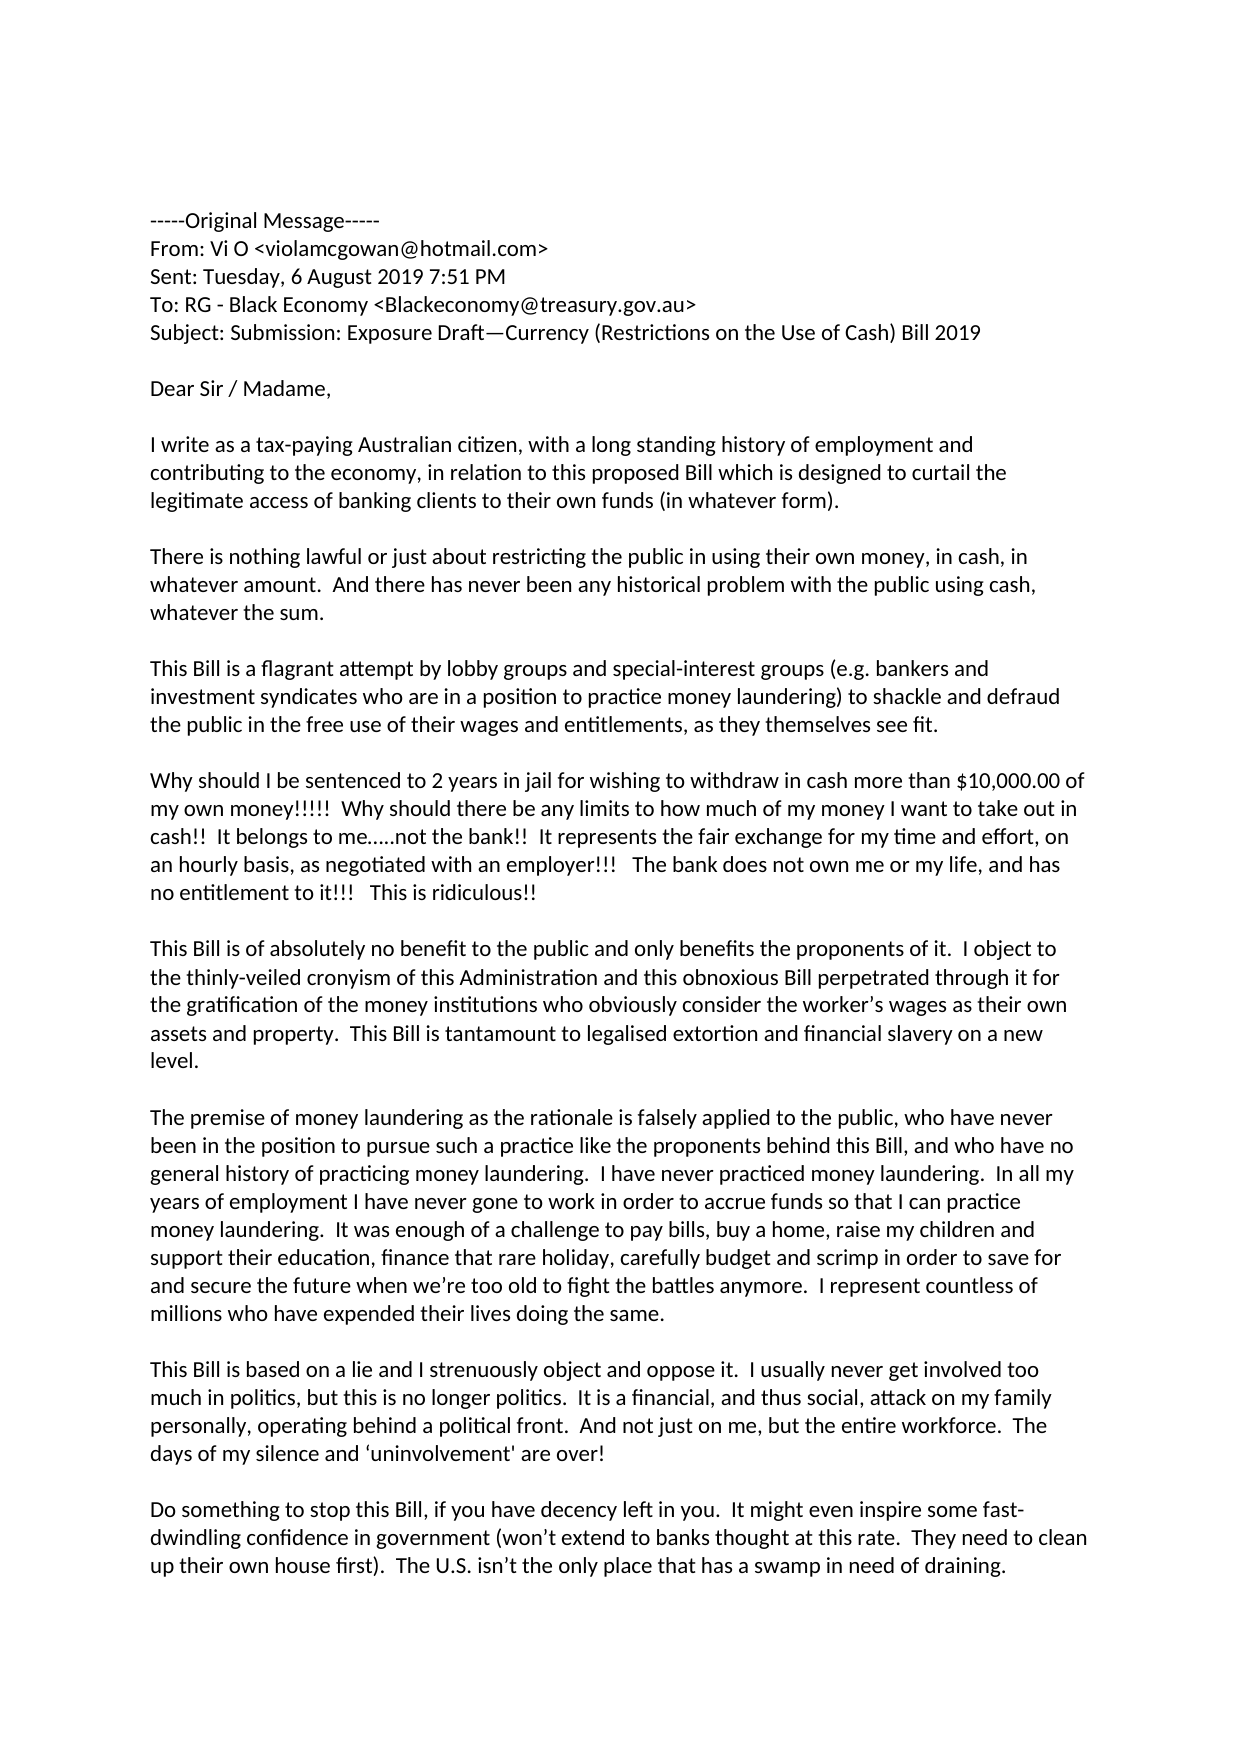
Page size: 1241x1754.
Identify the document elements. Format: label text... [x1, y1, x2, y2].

text I write as a tax-paying Australian citizen, with a long standing history of employment and contributing to the economy, in relation to this proposed Bill which is designed to curtail the legitimate access of banking clients to their own funds (in whatever form). [150, 430, 1090, 514]
text The premise of money laundering as the rationale is falsely applied to the public, who have never been in the position to pursue such a practice like the proponents behind this Bill, and who have no general history of practicing money laundering. I have never practiced money laundering. In all my years of employment I have never gone to work in order to accrue funds so that I can practice money laundering. It was enough of a challenge to pay bills, buy a home, raise my children and support their education, finance that rare holiday, carefully budget and scrimp in order to save for and secure the future when we’re too old to fight the battles anymore. I represent countless of millions who have expended their lives doing the same. [150, 1103, 1090, 1327]
text Do something to stop this Bill, if you have decency left in you. It might even inspire some fast-dwindling confidence in government (won’t extend to banks thought at this rate. They need to clean up their own house first). The U.S. isn’t the only place that has a swamp in need of draining. [150, 1495, 1090, 1579]
text Dear Sir / Madame, [150, 374, 1090, 402]
text This Bill is of absolutely no benefit to the public and only benefits the proponents of it. I object to the thinly-veiled cronyism of this Administration and this obnoxious Bill perpetrated through it for the gratification of the money institutions who obviously consider the worker’s wages as their own assets and property. This Bill is tantamount to legalised extortion and financial slavery on a new level. [150, 934, 1090, 1075]
text Why should I be sentenced to 2 years in jail for wishing to withdraw in cash more than $10,000.00 of my own money!!!!! Why should there be any limits to how much of my money I want to take out in cash!! It belongs to me…..not the bank!! It represents the fair exchange for my time and effort, on an hourly basis, as negotiated with an employer!!! The bank does not own me or my life, and has no entitlement to it!!! This is ridiculous!! [150, 766, 1090, 907]
text This Bill is a flagrant attempt by lobby groups and special-interest groups (e.g. bankers and investment syndicates who are in a position to practice money laundering) to shackle and defraud the public in the free use of their wages and entitlements, as they themselves see fit. [150, 654, 1090, 738]
text This Bill is based on a lie and I strenuously object and oppose it. I usually never get involved too much in politics, but this is no longer politics. It is a financial, and thus social, attack on my family personally, operating behind a political front. And not just on me, but the entire workforce. The days of my silence and ‘uninvolvement' are over! [150, 1355, 1090, 1467]
text There is nothing lawful or just about restricting the public in using their own money, in cash, in whatever amount. And there has never been any historical problem with the public using cash, whatever the sum. [150, 542, 1090, 626]
text -----Original Message----- From: Vi O <violamcgowan@hotmail.com> Sent: Tuesday, 6 August 2019 7:51 PM To: RG - Black Economy <Blackeconomy@treasury.gov.au> Subject: Submission: Exposure Draft—Currency (Restrictions on the Use of Cash) Bill 2019 [150, 206, 1090, 346]
